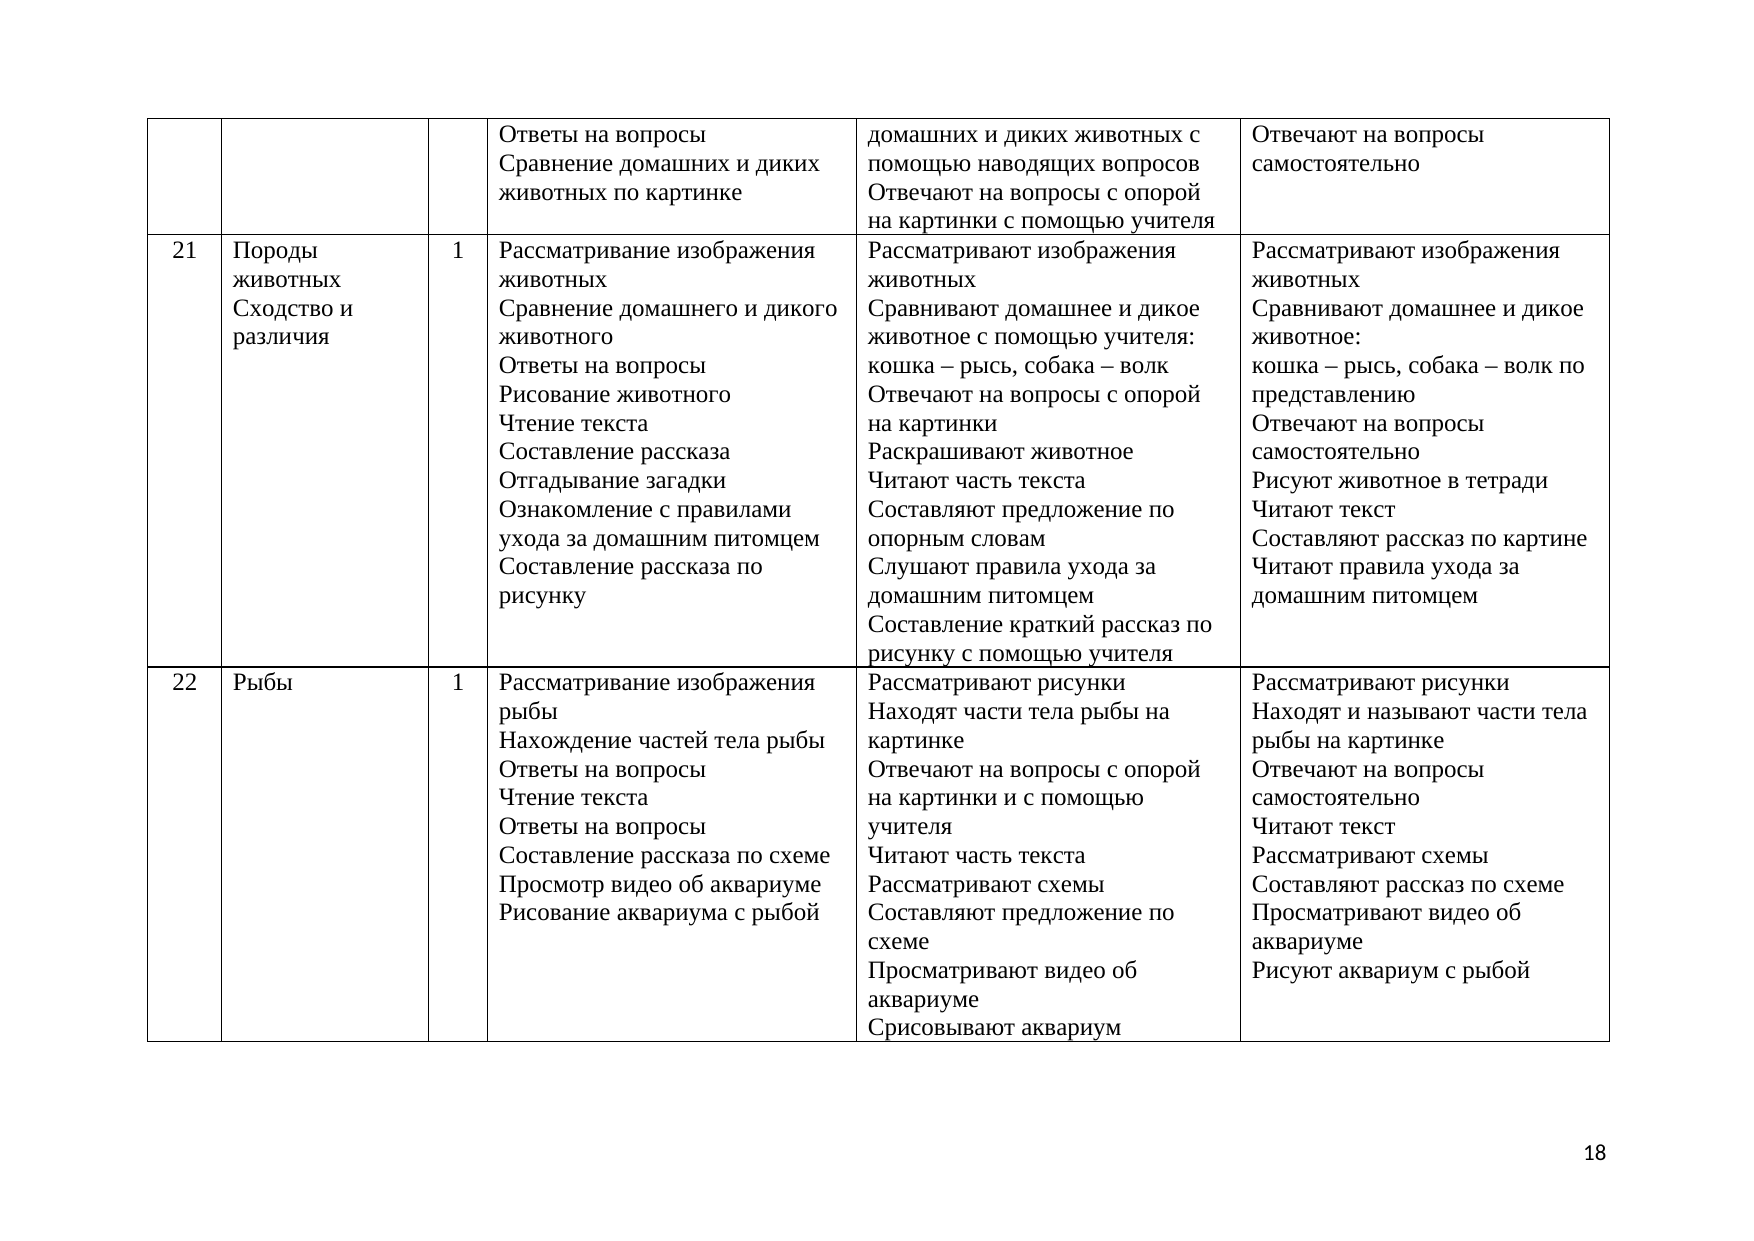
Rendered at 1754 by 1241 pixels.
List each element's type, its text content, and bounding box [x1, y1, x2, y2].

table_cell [222, 119, 428, 234]
table_cell Рассматривают изображения животных Сравнивают домашнее и дикое животное с помощью учителя: кошка – рысь, собака – волк Отвечают на вопросы с опорой на картинки Раскрашивают животное Читают часть текста Составляют предложение по опорным словам Слушают правила ухода за домашним питомцем Составление краткий рассказ по рисунку с помощью учителя [857, 235, 1240, 666]
table_cell 21 [148, 235, 221, 666]
table_cell Породы животных Сходство и различия [222, 235, 428, 666]
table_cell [1241, 119, 1609, 234]
table_cell 22 [148, 668, 221, 1041]
table_cell 1 [429, 668, 487, 1041]
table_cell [488, 119, 856, 234]
table_cell 1 [429, 119, 487, 234]
table_cell Рассматривание изображения рыбы Нахождение частей тела рыбы Ответы на вопросы Чтение текста Ответы на вопросы Составление рассказа по схеме Просмотр видео об аквариуме Рисование аквариума с рыбой [488, 668, 856, 1041]
table_cell Рассматривают рисунки Находят и называют части тела рыбы на картинке Отвечают на вопросы самостоятельно Читают текст Рассматривают схемы Составляют рассказ по схеме Просматривают видео об аквариуме Рисуют аквариум с рыбой [1241, 668, 1609, 1041]
table_cell 20 [148, 119, 221, 234]
table_cell Рассматривание изображения животных Сравнение домашнего и дикого животного Ответы на вопросы Рисование животного Чтение текста Составление рассказа Отгадывание загадки Ознакомление с правилами ухода за домашним питомцем Составление рассказа по рисунку [488, 235, 856, 666]
table_cell Рыбы [222, 668, 428, 1041]
table_cell 1 [429, 235, 487, 666]
table_cell Рассматривают рисунки Находят части тела рыбы на картинке Отвечают на вопросы с опорой на картинки и с помощью учителя Читают часть текста Рассматривают схемы Составляют предложение по схеме Просматривают видео об аквариуме Срисовывают аквариум [857, 668, 1240, 1041]
table_cell Рассматривают изображения животных Сравнивают домашнее и дикое животное: кошка – рысь, собака – волк по представлению Отвечают на вопросы самостоятельно Рисуют животное в тетради Читают текст Составляют рассказ по картине Читают правила ухода за домашним питомцем [1241, 235, 1609, 666]
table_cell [857, 119, 1240, 234]
